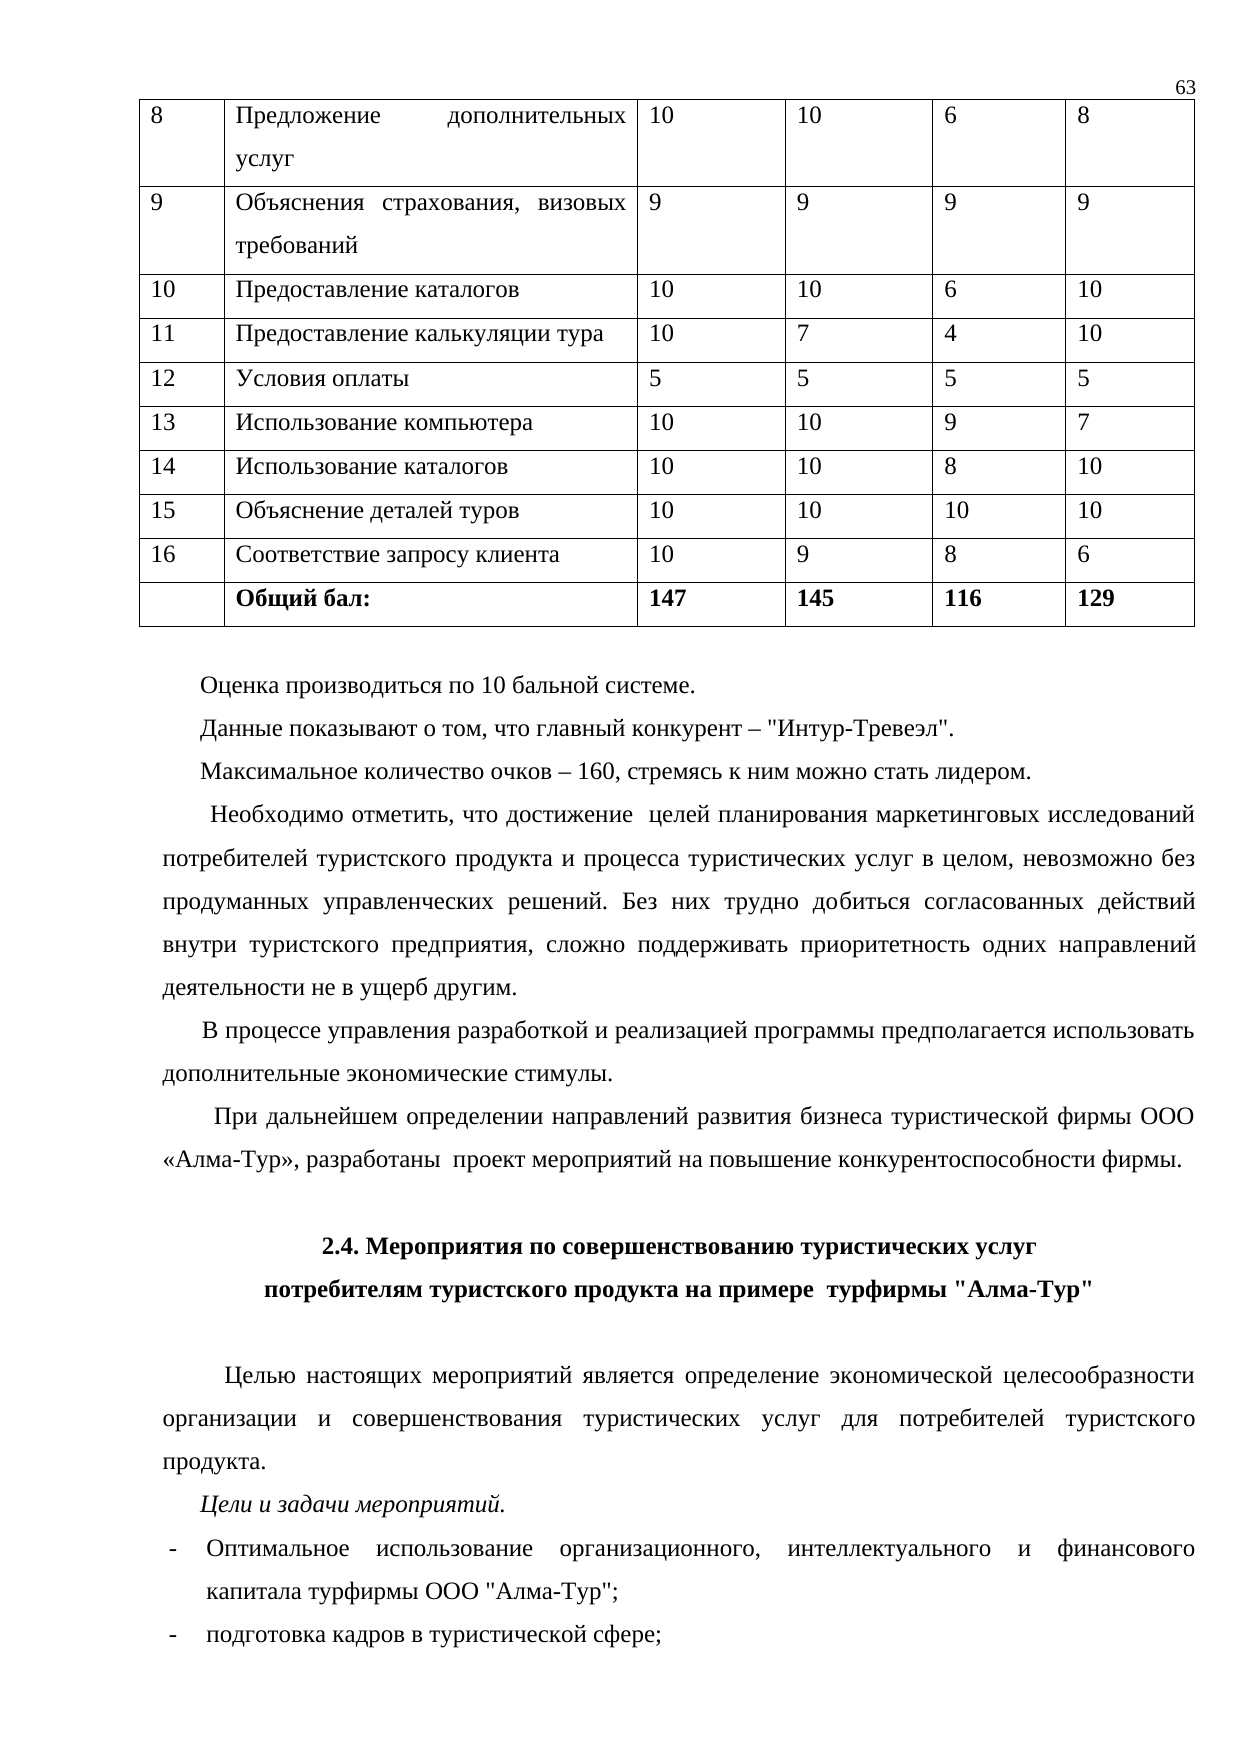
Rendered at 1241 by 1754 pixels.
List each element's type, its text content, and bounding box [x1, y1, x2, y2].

table_cell 6 [1066, 539, 1194, 582]
table_cell 10 [638, 100, 785, 186]
table_cell 12 [140, 363, 224, 406]
table_cell 10 [1066, 451, 1194, 494]
table_cell Предложение дополнительных услуг [225, 100, 637, 186]
table_cell 4 [933, 319, 1065, 362]
table_cell 10 [140, 275, 224, 317]
table_cell 10 [1066, 319, 1194, 362]
table_cell 10 [638, 451, 785, 494]
text Целью настоящих мероприятий является определение экономической целесообразности организации и совершенствования туристических услуг для потребителей туристского продукта. [162, 1360, 1196, 1475]
table_cell 5 [638, 363, 785, 406]
table_cell 10 [638, 275, 785, 317]
table_cell [140, 583, 224, 626]
table_cell 8 [933, 451, 1065, 494]
table_cell 8 [1066, 100, 1194, 186]
table_cell 10 [786, 100, 932, 186]
table_cell Условия оплаты [225, 363, 637, 406]
table_cell 10 [638, 319, 785, 362]
table_cell 10 [1066, 275, 1194, 317]
table_cell 10 [1066, 495, 1194, 538]
table_cell 9 [1066, 187, 1194, 273]
table_cell Соответствие запросу клиента [225, 539, 637, 582]
table_cell 16 [140, 539, 224, 582]
table_cell 5 [786, 363, 932, 406]
table_cell 9 [786, 539, 932, 582]
table_cell 6 [933, 100, 1065, 186]
table_cell Предоставление каталогов [225, 275, 637, 317]
table_cell Объяснения страхования, визовых требований [225, 187, 637, 273]
table_cell Общий бал: [225, 583, 637, 626]
table_cell 129 [1066, 583, 1194, 626]
table_cell 10 [638, 539, 785, 582]
text 2.4. Мероприятия по совершенствованию туристических услуг [162, 1231, 1196, 1259]
table_cell 116 [933, 583, 1065, 626]
table_cell Объяснение деталей туров [225, 495, 637, 538]
table_cell 10 [638, 495, 785, 538]
table_cell 8 [933, 539, 1065, 582]
list подготовка кадров в туристической сфере; [169, 1619, 1196, 1648]
table_cell 13 [140, 407, 224, 450]
table_cell 147 [638, 583, 785, 626]
list Оптимальное использование организационного, интеллектуального и финансового капитала турфирмы ООО "Алма-Тур"; [169, 1533, 1196, 1604]
table_cell 9 [933, 407, 1065, 450]
table_cell Предоставление калькуляции тура [225, 319, 637, 362]
table_cell 7 [1066, 407, 1194, 450]
table_cell 145 [786, 583, 932, 626]
text Данные показывают о том, что главный конкурент – "Интур-Тревеэл". [162, 713, 1196, 742]
text Максимальное количество очков – 160, стремясь к ним можно стать лидером. [162, 756, 1196, 785]
table_cell 10 [933, 495, 1065, 538]
table_cell 9 [140, 187, 224, 273]
text В процессе управления разработкой и реализацией программы предполагается использовать дополнительные экономические стимулы. [162, 1015, 1196, 1087]
text потребителям туристского продукта на примере турфирмы "Алма-Тур" [162, 1274, 1196, 1303]
table_cell 14 [140, 451, 224, 494]
table_cell 7 [786, 319, 932, 362]
text Оценка производиться по 10 бальной системе. [162, 670, 1196, 699]
text Необходимо отметить, что достижение целей планирования маркетинговых исследований потребителей туристского продукта и процесса туристических услуг в целом, невозможно без продуманных управленческих решений. Без них трудно добиться согласованных действий внутри туристского предприятия, сложно поддерживать приоритетность одних направлений деятельности не в ущерб другим. [162, 799, 1196, 1001]
table_cell 9 [638, 187, 785, 273]
table_cell 15 [140, 495, 224, 538]
table_cell 10 [638, 407, 785, 450]
table_cell 5 [1066, 363, 1194, 406]
table_cell Использование компьютера [225, 407, 637, 450]
text Цели и задачи мероприятий. [162, 1489, 1196, 1518]
text При дальнейшем определении направлений развития бизнеса туристической фирмы ООО «Алма-Тур», разработаны проект мероприятий на повышение конкурентоспособности фирмы. [162, 1101, 1196, 1173]
table_cell 11 [140, 319, 224, 362]
table_cell 5 [933, 363, 1065, 406]
table_cell Использование каталогов [225, 451, 637, 494]
table_cell 8 [140, 100, 224, 186]
table_cell 10 [786, 451, 932, 494]
table_cell 6 [933, 275, 1065, 317]
table_cell 10 [786, 407, 932, 450]
table_cell 10 [786, 495, 932, 538]
table_cell 10 [786, 275, 932, 317]
table_cell 9 [933, 187, 1065, 273]
table_cell 9 [786, 187, 932, 273]
